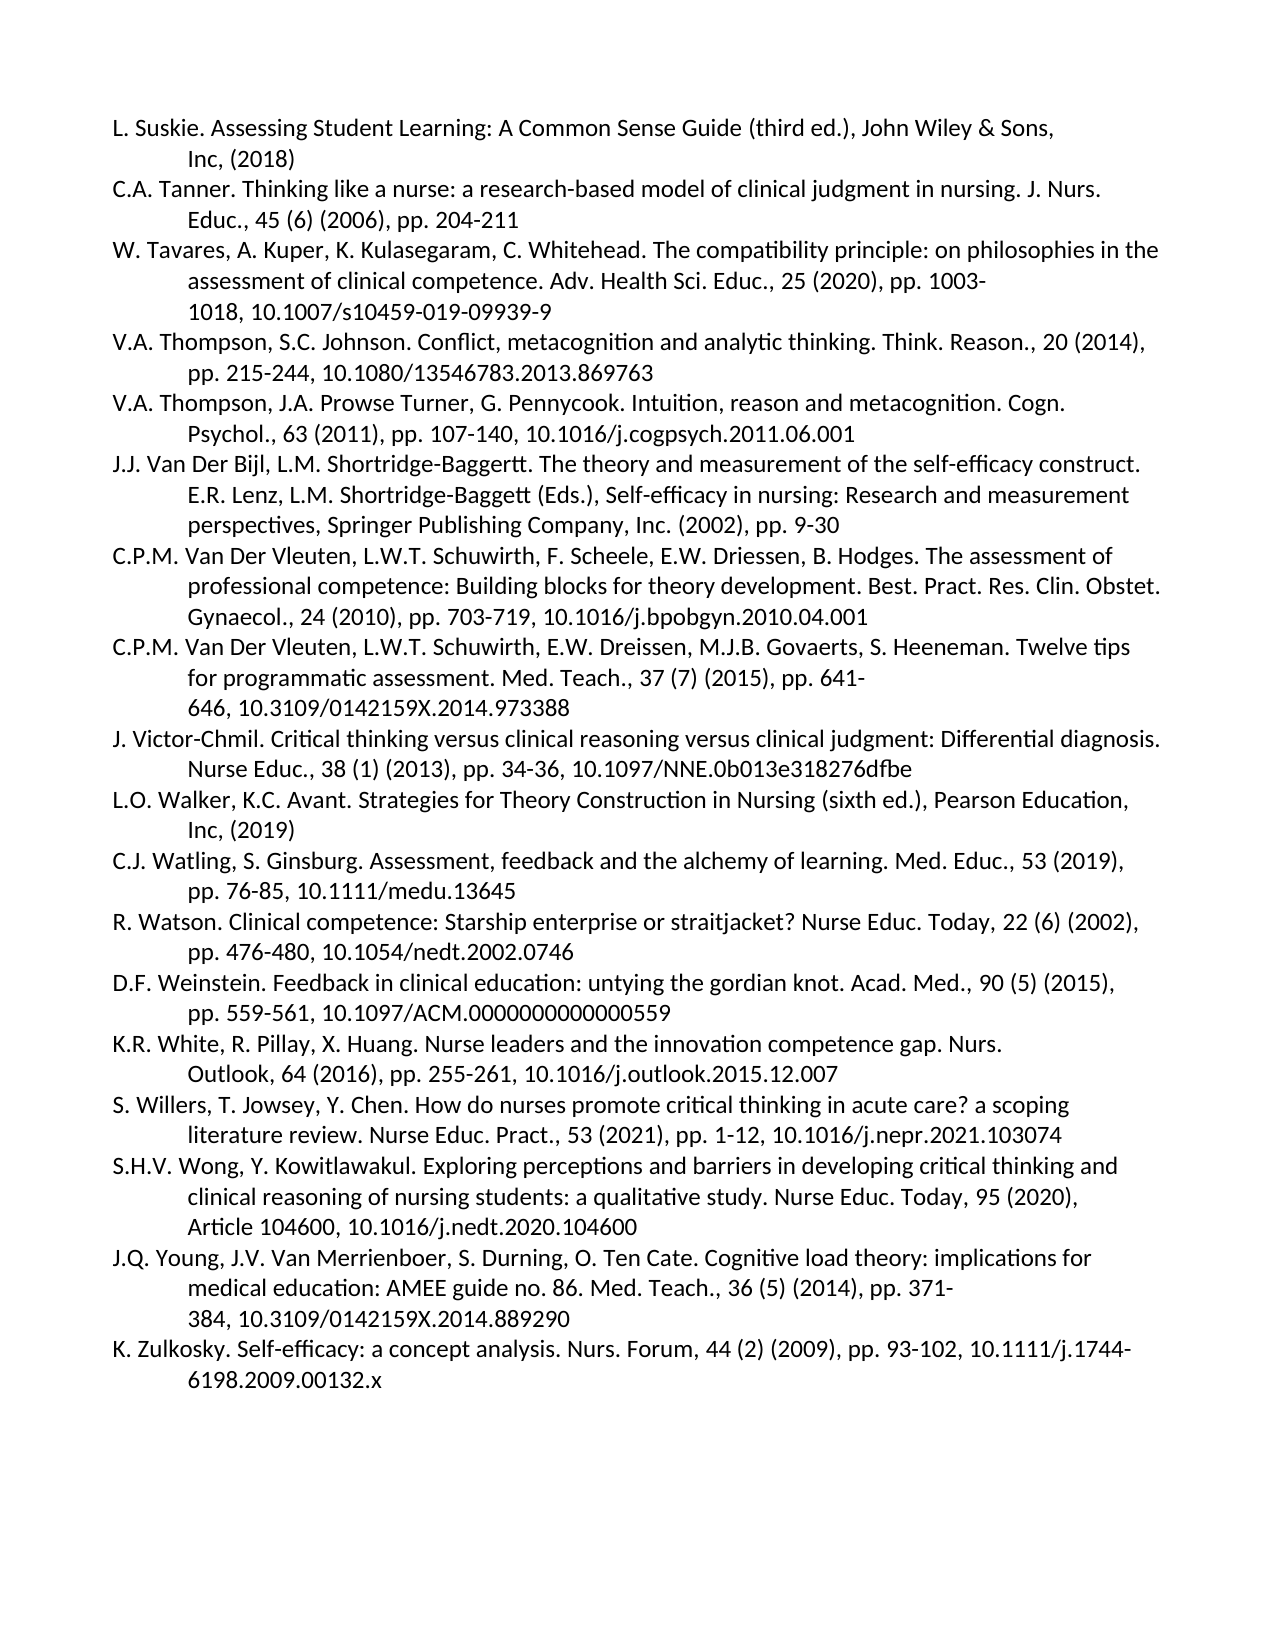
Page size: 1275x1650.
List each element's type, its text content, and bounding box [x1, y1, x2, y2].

text J.J. Van Der Bijl, L.M. Shortridge-Baggertt. The theory and measurement of the self-efficacy construct. E.R. Lenz, L.M. Shortridge-Baggett (Eds.), Self-efficacy in nursing: Research and measurement perspectives, Springer Publishing Company, Inc. (2002), pp. 9-30 [112, 448, 1162, 540]
text V.A. Thompson, J.A. Prowse Turner, G. Pennycook. Intuition, reason and metacognition. Cogn. Psychol., 63 (2011), pp. 107-140, 10.1016/j.cogpsych.2011.06.001 [112, 387, 1162, 448]
text J. Victor-Chmil. Critical thinking versus clinical reasoning versus clinical judgment: Differential diagnosis. Nurse Educ., 38 (1) (2013), pp. 34-36, 10.1097/NNE.0b013e318276dfbe [112, 723, 1162, 784]
text D.F. Weinstein. Feedback in clinical education: untying the gordian knot. Acad. Med., 90 (5) (2015), pp. 559-561, 10.1097/ACM.0000000000000559 [112, 967, 1162, 1028]
text J.Q. Young, J.V. Van Merrienboer, S. Durning, O. Ten Cate. Cognitive load theory: implications for medical education: AMEE guide no. 86. Med. Teach., 36 (5) (2014), pp. 371-384, 10.3109/0142159X.2014.889290 [112, 1242, 1162, 1333]
text K.R. White, R. Pillay, X. Huang. Nurse leaders and the innovation competence gap. Nurs. Outlook, 64 (2016), pp. 255-261, 10.1016/j.outlook.2015.12.007 [112, 1028, 1162, 1089]
text R. Watson. Clinical competence: Starship enterprise or straitjacket? Nurse Educ. Today, 22 (6) (2002), pp. 476-480, 10.1054/nedt.2002.0746 [112, 906, 1162, 967]
text V.A. Thompson, S.C. Johnson. Conflict, metacognition and analytic thinking. Think. Reason., 20 (2014), pp. 215-244, 10.1080/13546783.2013.869763 [112, 326, 1162, 387]
text S. Willers, T. Jowsey, Y. Chen. How do nurses promote critical thinking in acute care? a scoping literature review. Nurse Educ. Pract., 53 (2021), pp. 1-12, 10.1016/j.nepr.2021.103074 [112, 1089, 1162, 1150]
text W. Tavares, A. Kuper, K. Kulasegaram, C. Whitehead. The compatibility principle: on philosophies in the assessment of clinical competence. Adv. Health Sci. Educ., 25 (2020), pp. 1003-1018, 10.1007/s10459-019-09939-9 [112, 234, 1162, 326]
text S.H.V. Wong, Y. Kowitlawakul. Exploring perceptions and barriers in developing critical thinking and clinical reasoning of nursing students: a qualitative study. Nurse Educ. Today, 95 (2020), Article 104600, 10.1016/j.nedt.2020.104600 [112, 1150, 1162, 1242]
text C.P.M. Van Der Vleuten, L.W.T. Schuwirth, E.W. Dreissen, M.J.B. Govaerts, S. Heeneman. Twelve tips for programmatic assessment. Med. Teach., 37 (7) (2015), pp. 641-646, 10.3109/0142159X.2014.973388 [112, 631, 1162, 723]
text C.J. Watling, S. Ginsburg. Assessment, feedback and the alchemy of learning. Med. Educ., 53 (2019), pp. 76-85, 10.1111/medu.13645 [112, 845, 1162, 906]
text L.O. Walker, K.C. Avant. Strategies for Theory Construction in Nursing (sixth ed.), Pearson Education, Inc, (2019) [112, 784, 1162, 845]
text L. Suskie. Assessing Student Learning: A Common Sense Guide (third ed.), John Wiley & Sons, Inc, (2018) [112, 112, 1162, 173]
text C.A. Tanner. Thinking like a nurse: a research-based model of clinical judgment in nursing. J. Nurs. Educ., 45 (6) (2006), pp. 204-211 [112, 173, 1162, 234]
text C.P.M. Van Der Vleuten, L.W.T. Schuwirth, F. Scheele, E.W. Driessen, B. Hodges. The assessment of professional competence: Building blocks for theory development. Best. Pract. Res. Clin. Obstet. Gynaecol., 24 (2010), pp. 703-719, 10.1016/j.bpobgyn.2010.04.001 [112, 540, 1162, 631]
text K. Zulkosky. Self-efficacy: a concept analysis. Nurs. Forum, 44 (2) (2009), pp. 93-102, 10.1111/j.1744-6198.2009.00132.x [112, 1333, 1162, 1394]
